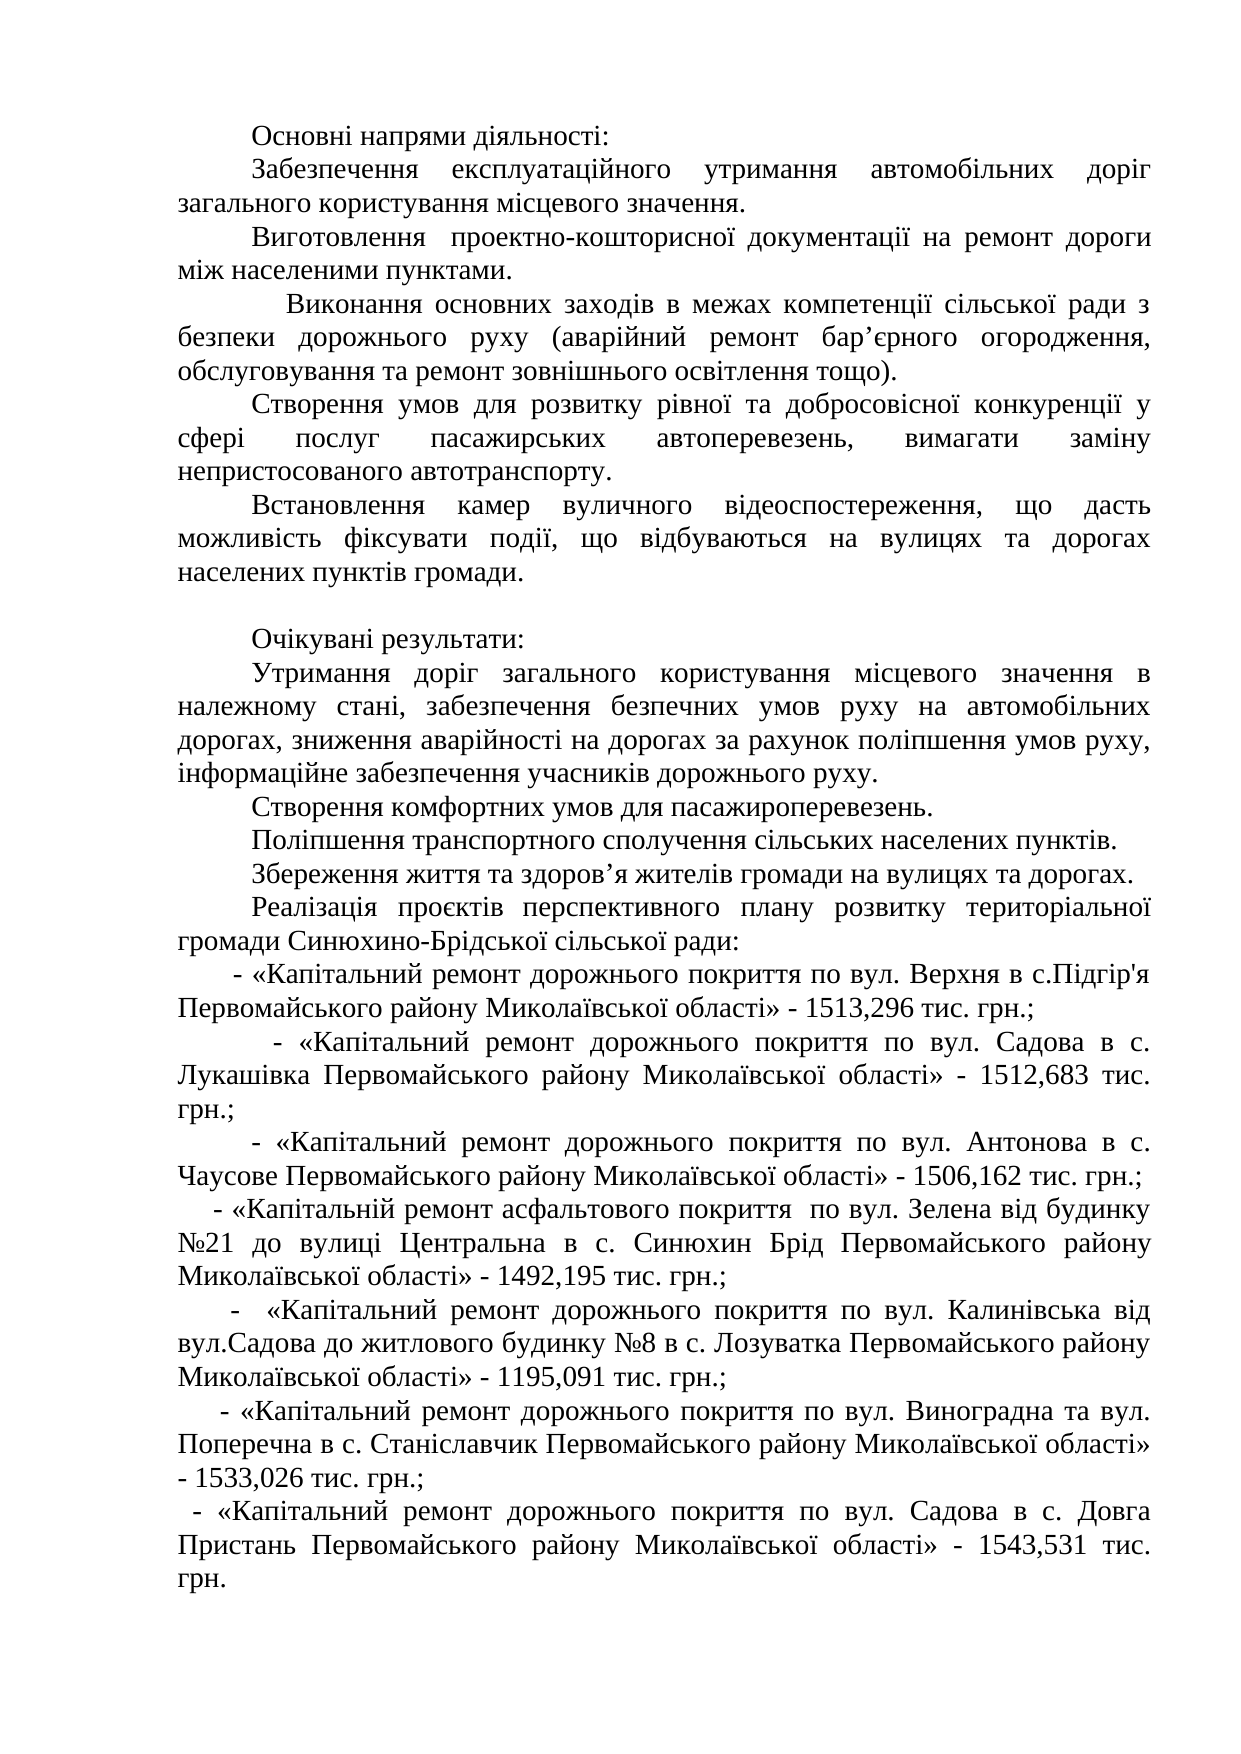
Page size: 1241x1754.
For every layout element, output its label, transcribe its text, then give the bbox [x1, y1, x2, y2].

text - «Капітальний ремонт дорожнього покриття по вул. Верхня в с.Підгір'я Первомайського району Миколаївської області» - 1513,296 тис. грн.; [177, 957, 1152, 1024]
text - «Капітальний ремонт дорожнього покриття по вул. Виноградна та вул. Поперечна в с. Станіславчик Первомайського району Миколаївської області» - 1533,026 тис. грн.; [177, 1393, 1152, 1493]
text Створення комфортних умов для пасажироперевезень. [177, 789, 1152, 822]
text Встановлення камер вуличного відеоспостереження, що дасть можливість фіксувати події, що відбуваються на вулицях та дорогах населених пунктів громади. [177, 487, 1152, 588]
text - «Капітальний ремонт дорожнього покриття по вул. Антонова в с. Чаусове Первомайського району Миколаївської області» - 1506,162 тис. грн.; [177, 1124, 1152, 1191]
text Забезпечення експлуатаційного утримання автомобільних доріг загального користування місцевого значення. [177, 152, 1152, 219]
text Основні напрями діяльності: [177, 118, 1152, 152]
text Утримання доріг загального користування місцевого значення в належному стані, забезпечення безпечних умов руху на автомобільних дорогах, зниження аварійності на дорогах за рахунок поліпшення умов руху, інформаційне забезпечення учасників дорожнього руху. [177, 655, 1152, 789]
text Реалізація проєктів перспективного плану розвитку територіальної громади Синюхино-Брідської сільської ради: [177, 889, 1152, 957]
text Збереження життя та здоров’я жителів громади на вулицях та дорогах. [177, 856, 1152, 889]
text - «Капітальний ремонт дорожнього покриття по вул. Садова в с. Довга Пристань Первомайського району Миколаївської області» - 1543,531 тис. грн. [177, 1493, 1152, 1594]
text Виконання основних заходів в межах компетенції сільської ради з безпеки дорожнього руху (аварійний ремонт бар’єрного огородження, обслуговування та ремонт зовнішнього освітлення тощо). [177, 286, 1152, 386]
text - «Капітальний ремонт дорожнього покриття по вул. Калинівська від вул.Садова до житлового будинку №8 в с. Лозуватка Первомайського району Миколаївської області» - 1195,091 тис. грн.; [177, 1292, 1152, 1393]
text Поліпшення транспортного сполучення сільських населених пунктів. [177, 822, 1152, 856]
text Виготовлення проектно-кошторисної документації на ремонт дороги між населеними пунктами. [177, 219, 1152, 286]
text - «Капітальній ремонт асфальтового покриття по вул. Зелена від будинку №21 до вулиці Центральна в с. Синюхин Брід Первомайського району Миколаївської області» - 1492,195 тис. грн.; [177, 1191, 1152, 1292]
text Очікувані результати: [177, 621, 1152, 655]
text - «Капітальний ремонт дорожнього покриття по вул. Садова в с. Лукашівка Первомайського району Миколаївської області» - 1512,683 тис. грн.; [177, 1024, 1152, 1124]
text Створення умов для розвитку рівної та добросовісної конкуренції у сфері послуг пасажирських автоперевезень, вимагати заміну непристосованого автотранспорту. [177, 386, 1152, 487]
